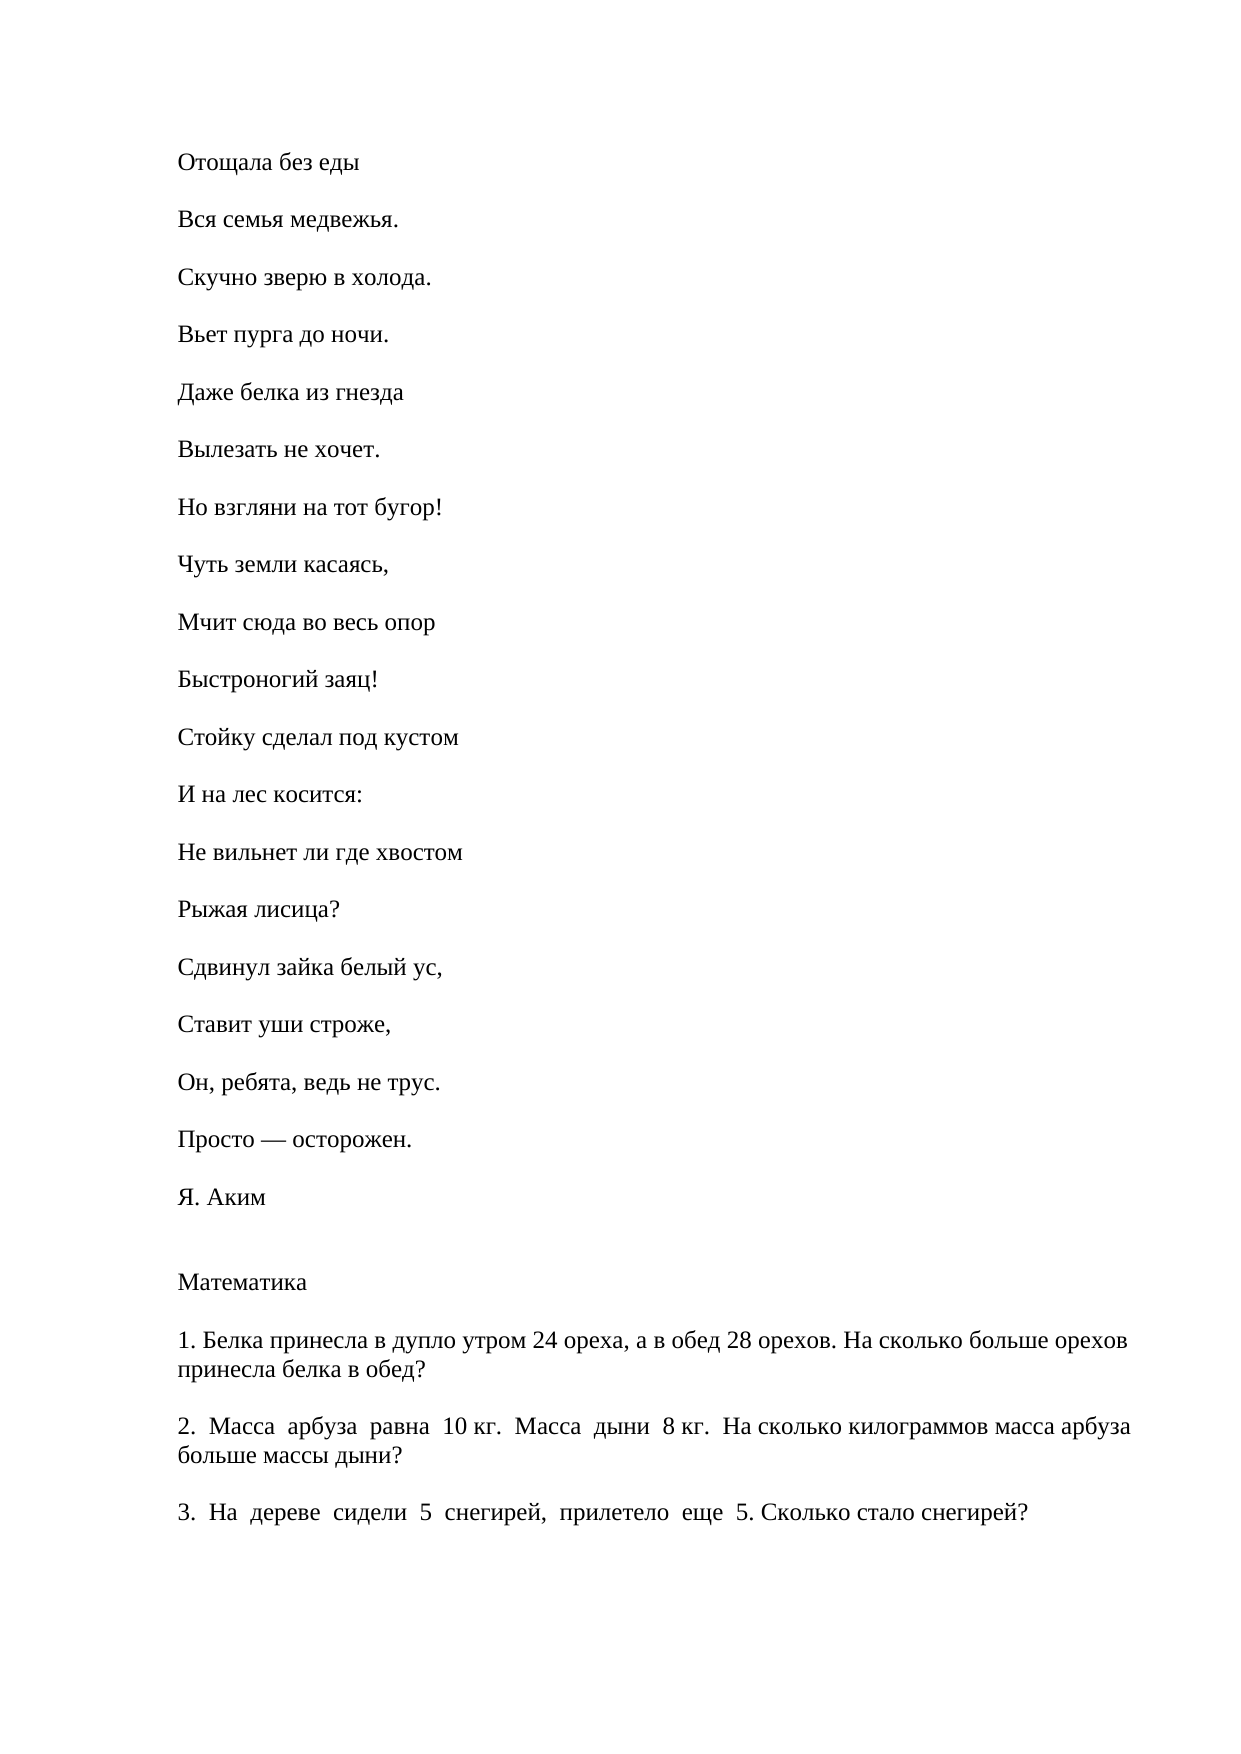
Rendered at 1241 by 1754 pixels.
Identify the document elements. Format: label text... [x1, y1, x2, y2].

text Чуть земли касаясь, [177, 549, 1152, 578]
text Но взгляни на тот бугор! [177, 492, 1152, 521]
text Скучно зверю в холода. [177, 262, 1152, 291]
text Отощала без еды [177, 147, 1152, 176]
text Рыжая лисица? [177, 894, 1152, 923]
text Я. Аким [177, 1182, 1152, 1211]
text Ставит уши строже, [177, 1009, 1152, 1038]
text Даже белка из гнезда [177, 377, 1152, 406]
text 1. Белка принесла в дупло утром 24 ореха, а в обед 28 орехов. На сколько больше орехов принесла белка в обед? [177, 1325, 1152, 1382]
text Математика [177, 1267, 1152, 1296]
text Вылезать не хочет. [177, 434, 1152, 463]
text Сдвинул зайка белый ус, [177, 952, 1152, 981]
text 2. Масса арбуза равна . Масса дыни . На сколько килограммов масса арбуза больше массы дыни? [177, 1411, 1152, 1469]
text Быстроногий заяц! [177, 664, 1152, 693]
text Вся семья медвежья. [177, 204, 1152, 233]
text Просто — осторожен. [177, 1124, 1152, 1153]
text Он, ребята, ведь не трус. [177, 1067, 1152, 1096]
text Мчит сюда во весь опор [177, 607, 1152, 636]
text Вьет пурга до ночи. [177, 319, 1152, 348]
text Не вильнет ли где хвостом [177, 837, 1152, 866]
text И на лес косится: [177, 779, 1152, 808]
text 3. На дереве сидели 5 снегирей, прилетело еще 5. Сколько стало снегирей? [177, 1497, 1152, 1526]
text Стойку сделал под кустом [177, 722, 1152, 751]
